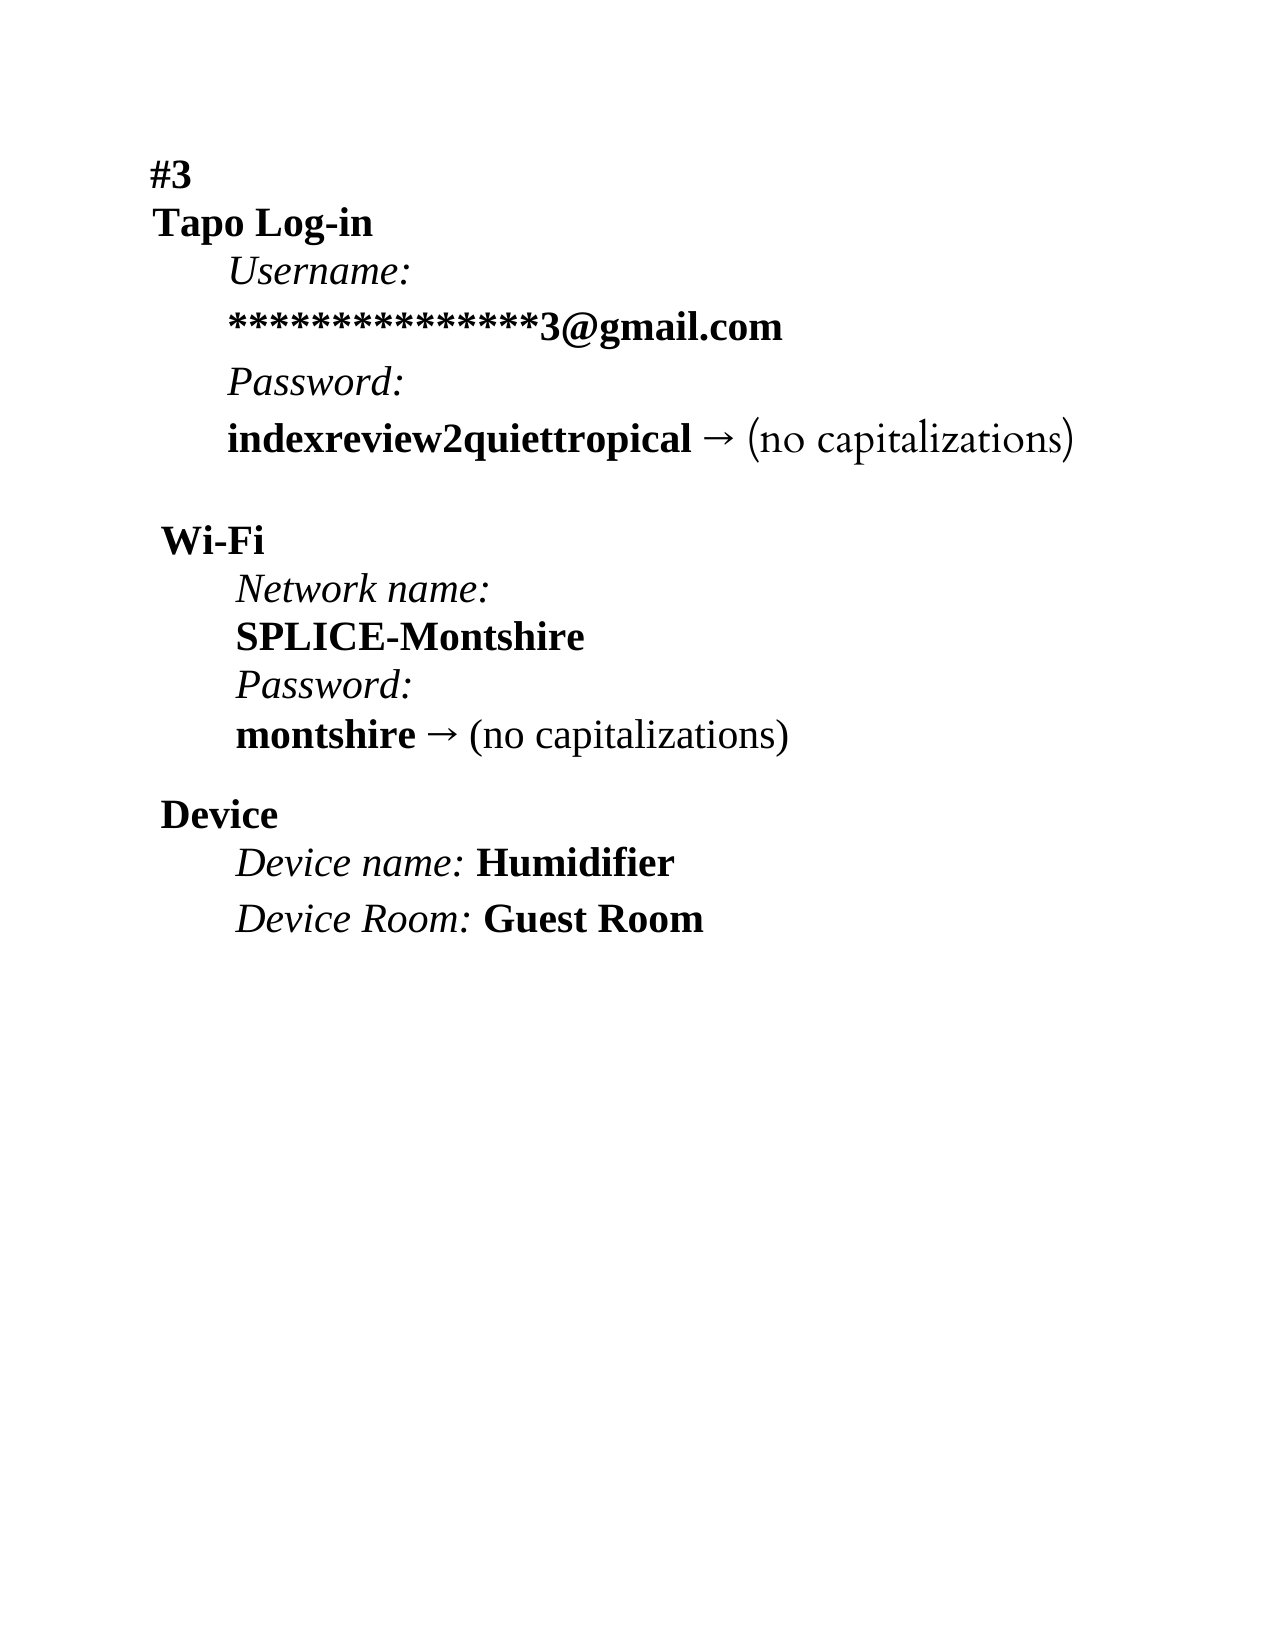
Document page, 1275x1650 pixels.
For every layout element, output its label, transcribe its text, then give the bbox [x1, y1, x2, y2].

text Network name: [235, 563, 1125, 611]
text Device Room: Guest Room [235, 893, 1125, 941]
text indexreview2quiettropical → (no capitalizations) [227, 411, 1125, 468]
text Device [160, 790, 1125, 838]
text ***************3@gmail.com [227, 301, 1125, 349]
text Password: [235, 659, 1125, 707]
text #3 [150, 150, 1125, 198]
text Username: [227, 246, 1125, 294]
text Device name: Humidifier [235, 838, 1125, 886]
text SPLICE-Montshire [235, 611, 1125, 659]
text Tapo Log-in [152, 198, 1125, 246]
text Password: [227, 356, 1125, 404]
text Wi-Fi [160, 516, 1125, 563]
text montshire → (no capitalizations) [235, 707, 1125, 764]
